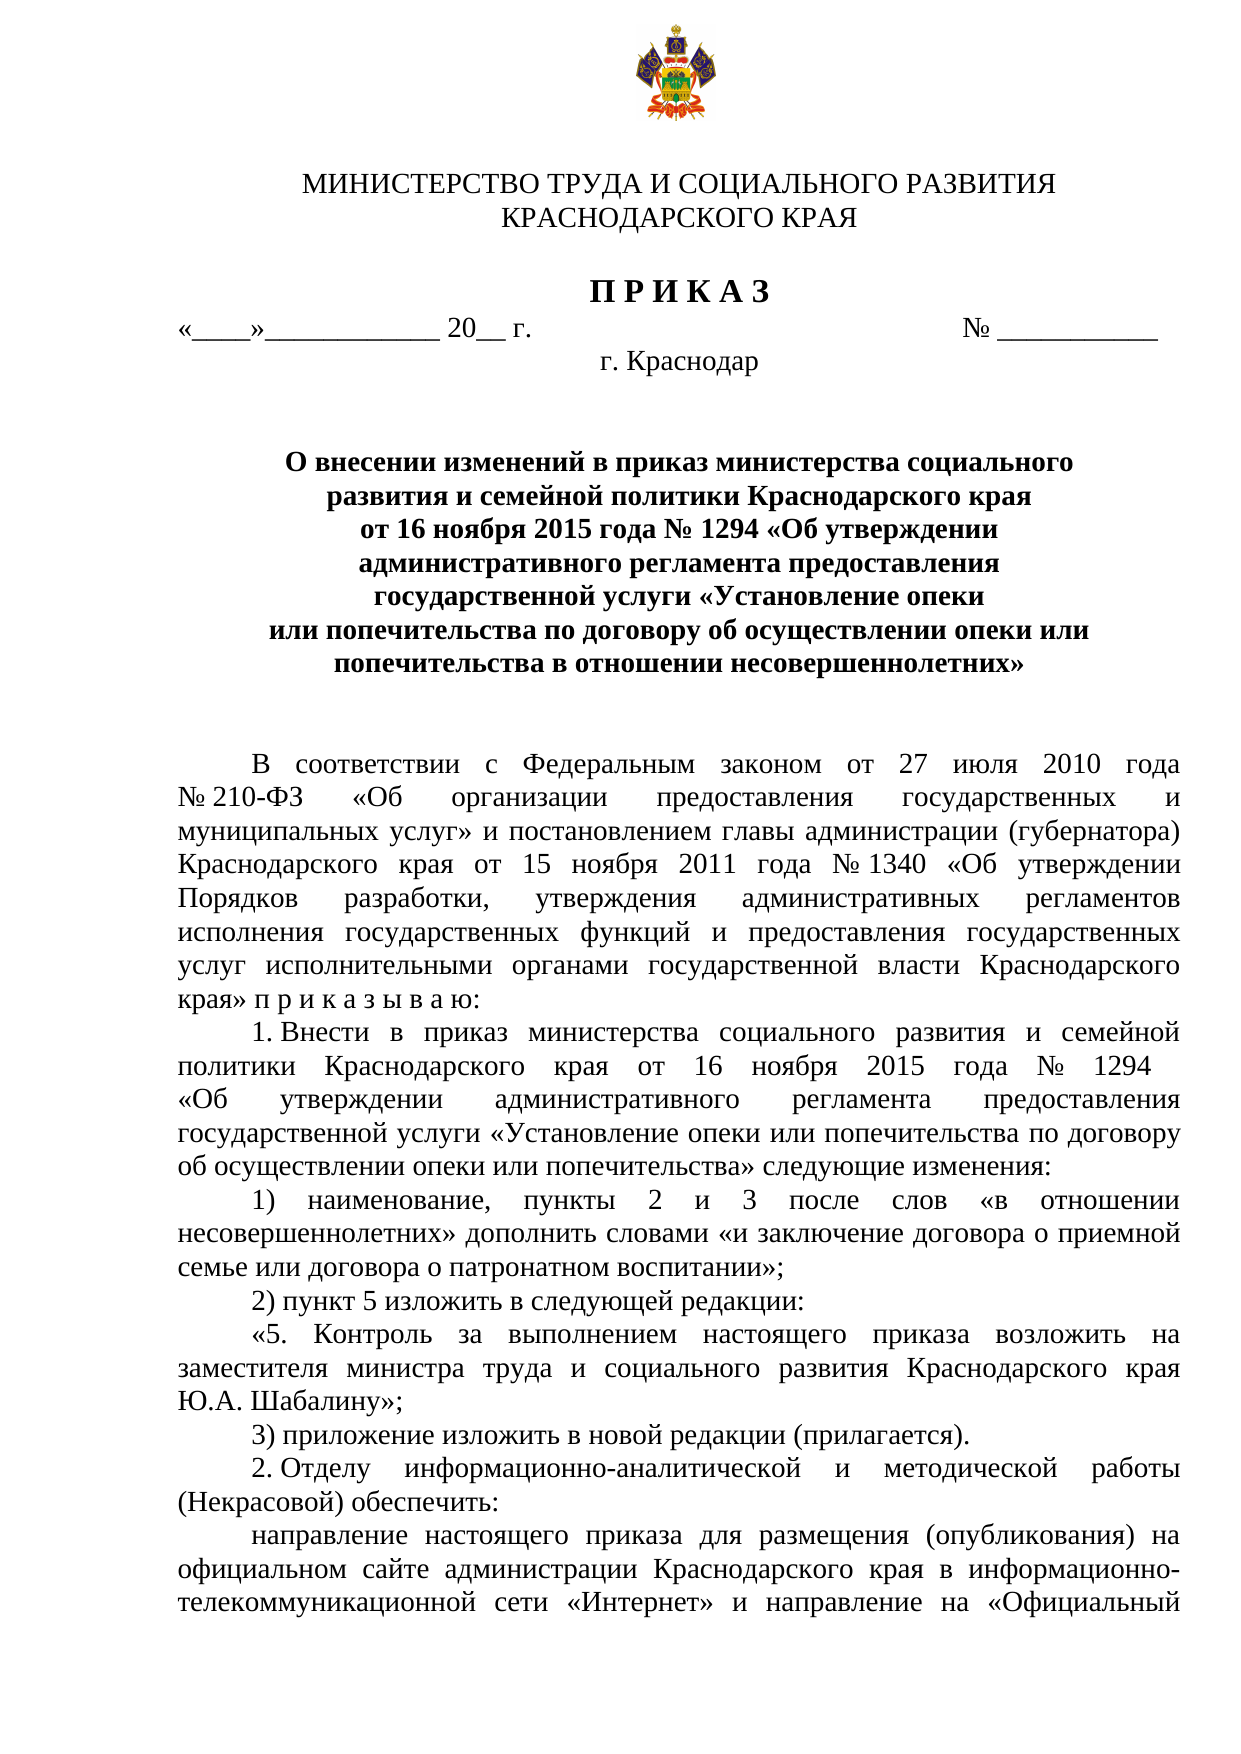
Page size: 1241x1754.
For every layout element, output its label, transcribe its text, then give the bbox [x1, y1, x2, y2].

picture [636, 24, 716, 121]
text В соответствии с Федеральным законом от 27 июля 2010 года № 210-ФЗ «Об организации предоставления государственных и муниципальных услуг» и постановлением главы администрации (губернатора) Краснодарского края от 15 ноября 2011 года № 1340 «Об утверждении Порядков разработки, утверждения административных регламентов исполнения государственных функций и предоставления государственных услуг исполнительными органами государственной власти Краснодарского края» п р и к а з ы в а ю: [177, 746, 1181, 1014]
text 3) приложение изложить в новой редакции (прилагается). [177, 1417, 1181, 1450]
text 1) наименование, пункты 2 и 3 после слов «в отношении несовершеннолетних» дополнить словами «и заключение договора о приемной семье или договора о патронатном воспитании»; [177, 1182, 1181, 1283]
text г. Краснодар [177, 343, 1181, 377]
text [177, 1517, 1181, 1618]
text О внесении изменений в приказ министерства социального [177, 444, 1181, 478]
text МИНИСТЕРСТВО ТРУДА И СОЦИАЛЬНОГО РАЗВИТИЯ СКОГО КРАЯ [177, 166, 1181, 233]
text 2. Отделу информационно-аналитической и методической работы (Некрасовой) обеспечить: [177, 1450, 1181, 1517]
text развития и семейной политики Краснодарского края [177, 478, 1181, 511]
text П Р И К А З [177, 272, 1181, 310]
text государственной услуги «Установление опеки [177, 578, 1181, 612]
text или попечительства по договору об осуществлении опеки или попечительства в отношении несовершеннолетних» [177, 612, 1181, 679]
text «5. Контроль за выполнением настоящего приказа возложить на заместителя министра труда и социального развития Краснодарского края Ю.А. Шабалину»; [177, 1316, 1181, 1417]
text от 16 ноября 2015 года № 1294 «Об утверждении [177, 511, 1181, 545]
text 1. Внести в приказ министерства социального развития и семейной политики Краснодарского края от 16 ноября 2015 года № 1294 «Об утверждении административного регламента предоставления государственной услуги «Установление опеки или попечительства по договору об осуществлении опеки или попечительства» следующие изменения: [177, 1014, 1181, 1182]
text 2) пункт 5 изложить в следующей редакции: [177, 1283, 1181, 1316]
text административного регламента предоставления [177, 545, 1181, 578]
text «____»____________ 20__ г. № ___________ [177, 310, 1181, 343]
